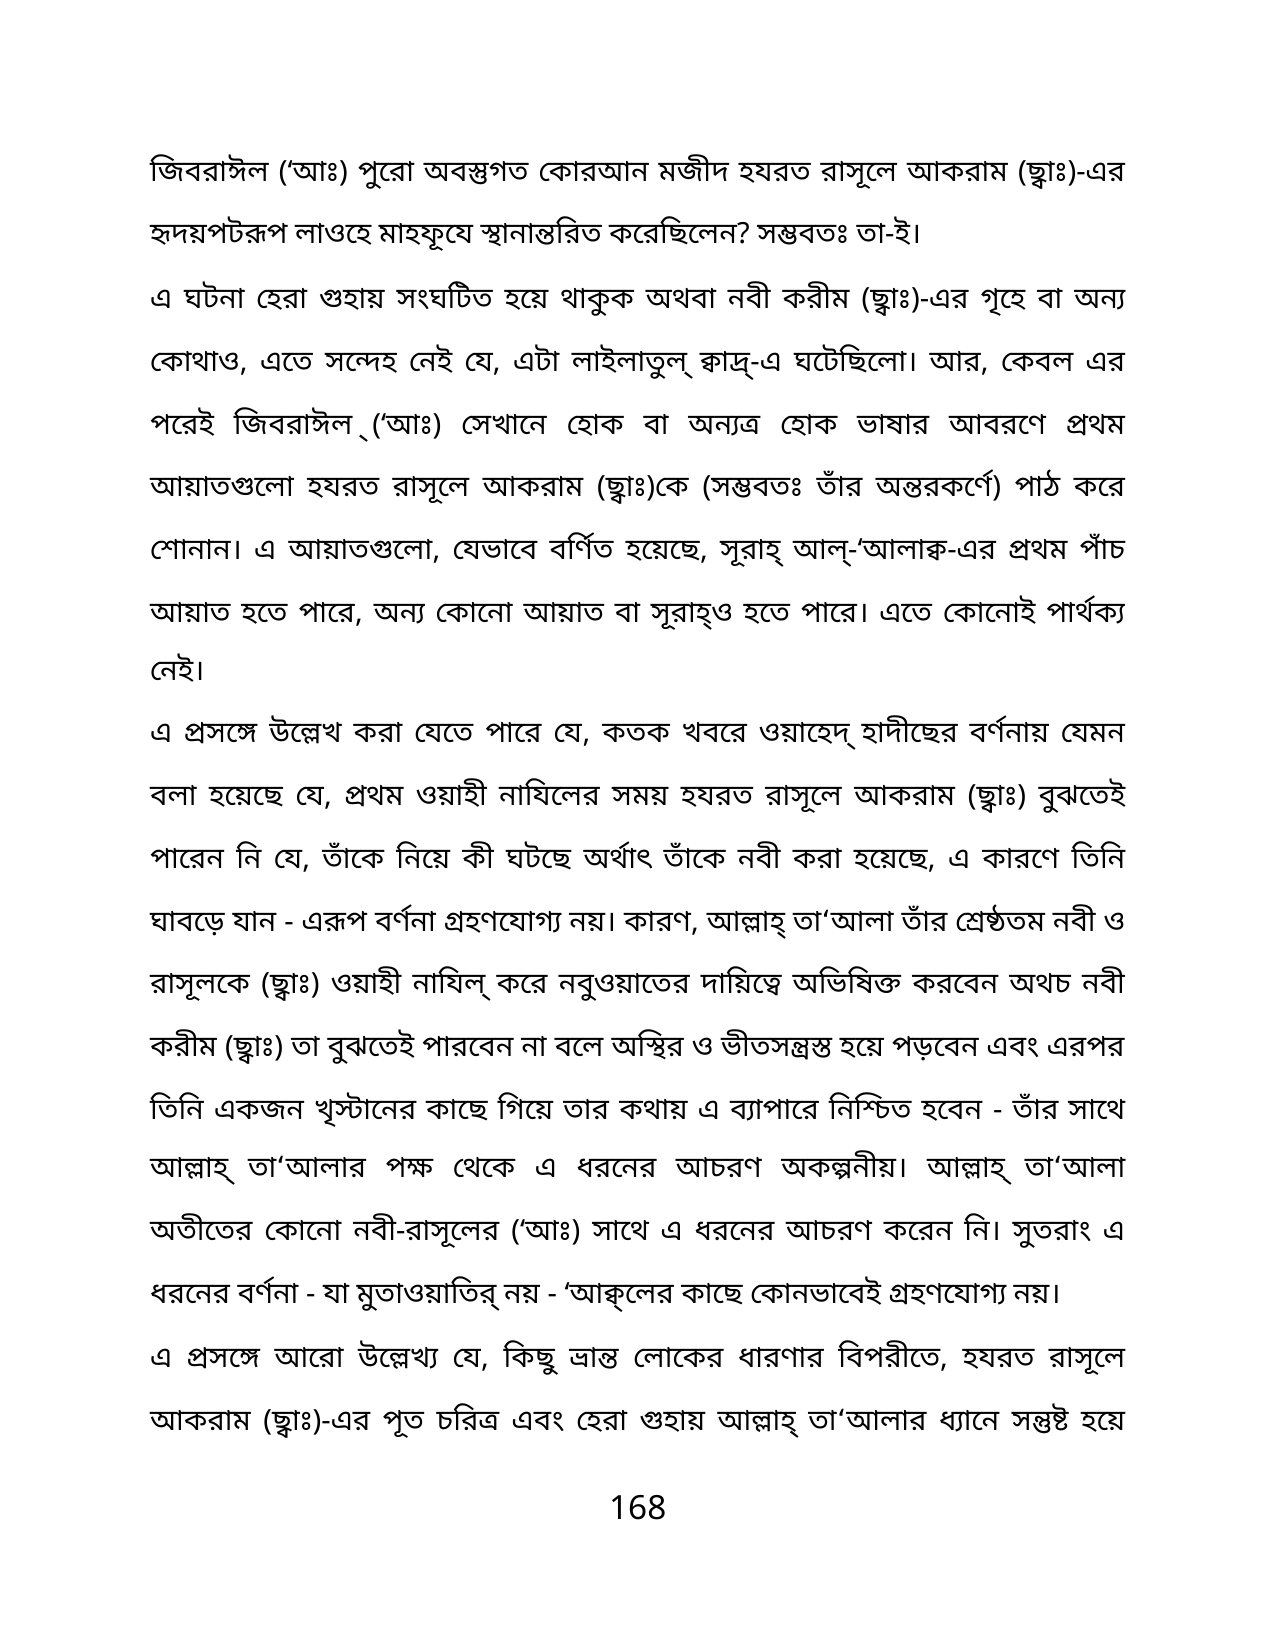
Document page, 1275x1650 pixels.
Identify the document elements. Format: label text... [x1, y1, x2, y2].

text এ ঘটনা হেরা গুহায় সংঘটিত হয়ে থাকুক অথবা নবী করীম (ছ্বাঃ)-এর গৃহে বা অন্য কোথাও, এতে সন্দেহ নেই যে, এটা লাইলাতুল্ ক্বাদ্র্-এ ঘটেছিলো। আর, কেবল এর পরেই জিবরাঈল্ (‘আঃ) সেখানে হোক বা অন্যত্র হোক ভাষার আবরণে প্রথম আয়াতগুলো হযরত রাসূলে আকরাম (ছ্বাঃ)কে (সম্ভবতঃ তাঁর অন্তরকর্ণে) পাঠ করে শোনান। এ আয়াতগুলো, যেভাবে বর্ণিত হয়েছে, সূরাহ্ আল্-‘আলাক্ব-এর প্রথম পাঁচ আয়াত হতে পারে, অন্য কোনো আয়াত বা সূরাহ্ও হতে পারে। এতে কোনোই পার্থক্য নেই। [150, 277, 1125, 692]
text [150, 1337, 1125, 1443]
text এ প্রসঙ্গে উল্লেখ করা যেতে পারে যে, কতক খবরে ওয়াহেদ্ হাদীছের বর্ণনায় যেমন বলা হয়েছে যে, প্রথম ওয়াহী নাযিলের সময় হযরত রাসূলে আকরাম (ছ্বাঃ) বুঝতেই পারেন নি যে, তাঁকে নিয়ে কী ঘটছে অর্থাৎ তাঁকে নবী করা হয়েছে, এ কারণে তিনি ঘাবড়ে যান - এরূপ বর্ণনা গ্রহণযোগ্য নয়। কারণ, আল্লাহ্ তা‘আলা তাঁর শ্রেষ্ঠতম নবী ও রাসূলকে (ছ্বাঃ) ওয়াহী নাযিল্ করে নবুওয়াতের দায়িত্বে অভিষিক্ত করবেন অথচ নবী করীম (ছ্বাঃ) তা বুঝতেই পারবেন না বলে অস্থির ও ভীতসন্ত্রস্ত হয়ে পড়বেন এবং এরপর তিনি একজন খৃস্টানের কাছে গিয়ে তার কথায় এ ব্যাপারে নিশ্চিত হবেন - তাঁর সাথে আল্লাহ্ তা‘আলার পক্ষ থেকে এ ধরনের আচরণ অকল্পনীয়। আল্লাহ্ তা‘আলা অতীতের কোনো নবী-রাসূলের (‘আঃ) সাথে এ ধরনের আচরণ করেন নি। সুতরাং এ ধরনের বর্ণনা - যা মুতাওয়াতির্ নয় - ‘আক্ব্লের কাছে কোনভাবেই গ্রহণযোগ্য নয়। [150, 712, 1125, 1315]
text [150, 150, 1125, 256]
